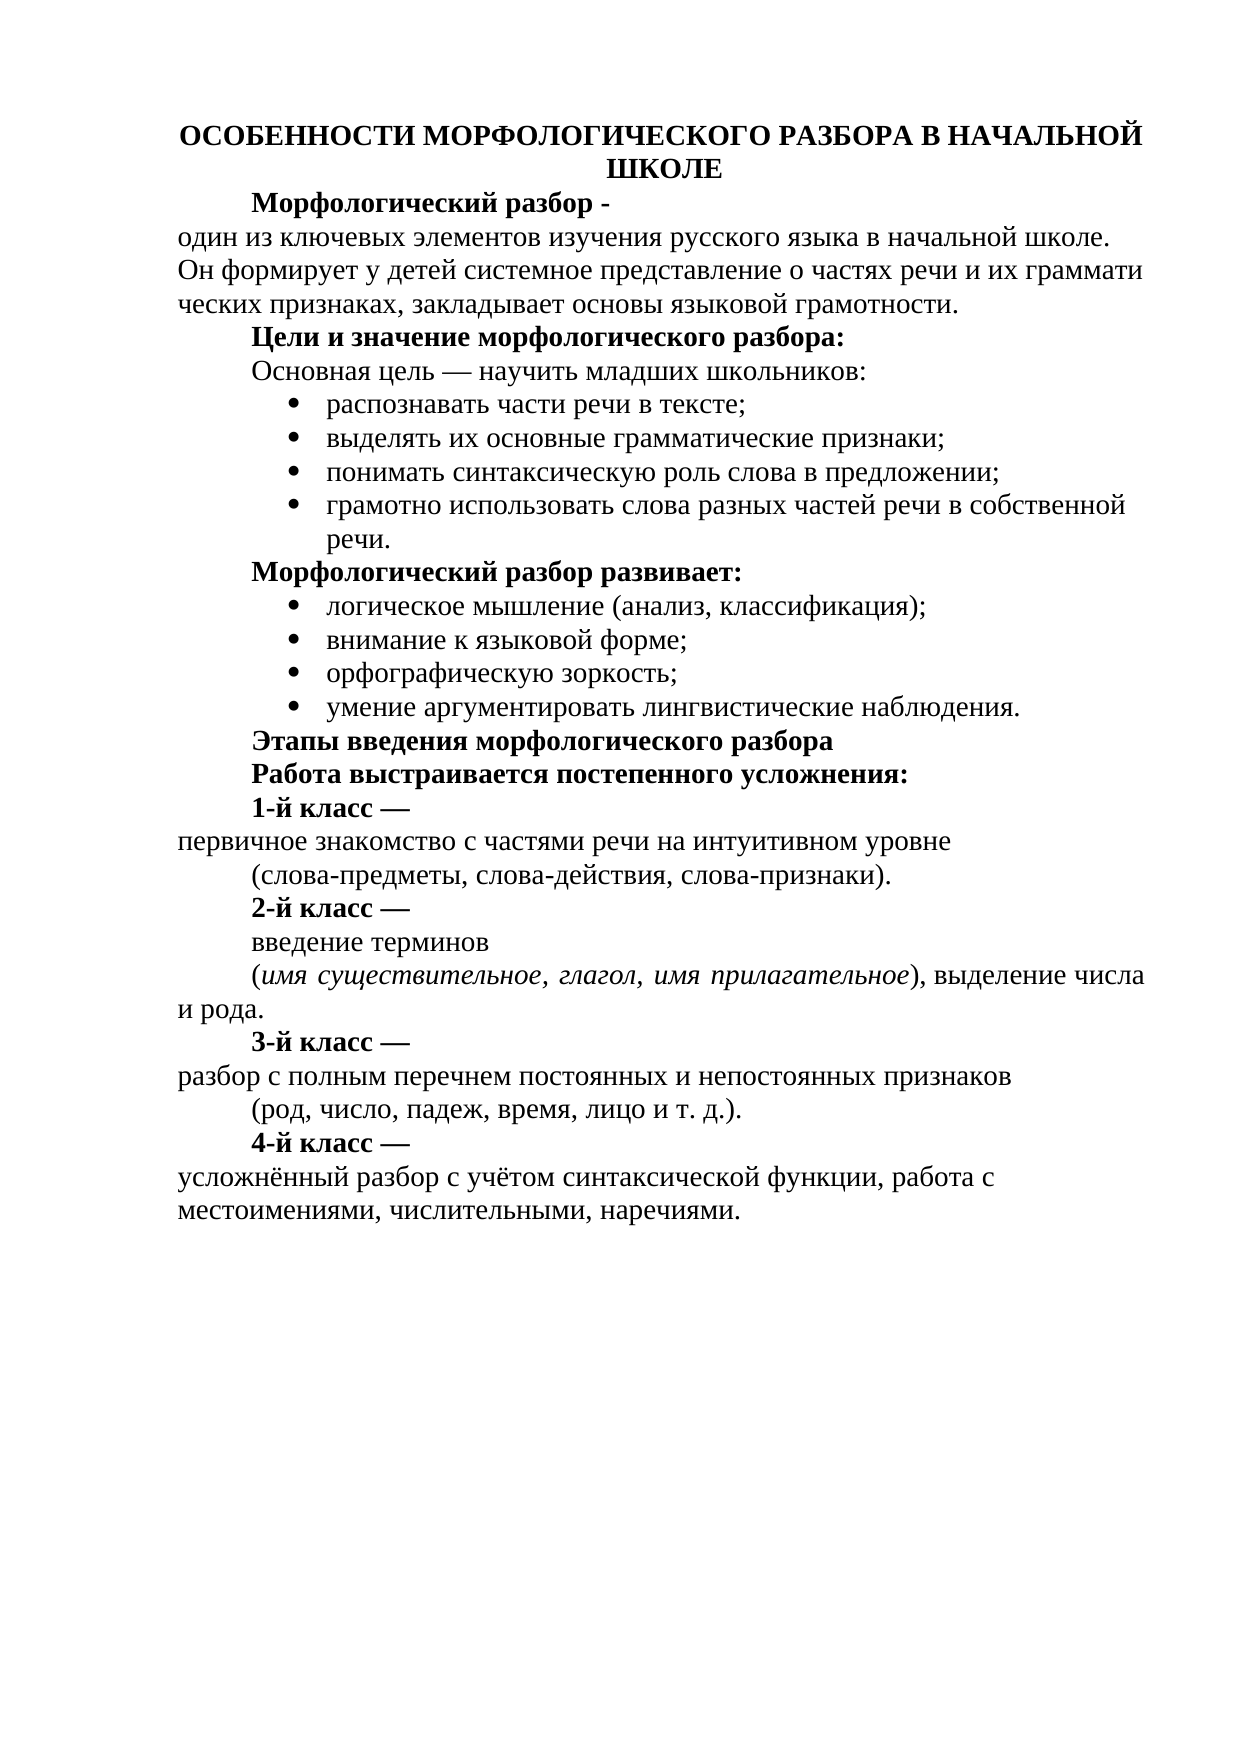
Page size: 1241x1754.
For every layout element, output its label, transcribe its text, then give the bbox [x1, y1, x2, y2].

list понимать синтаксическую роль слова в предложении; [288, 454, 1152, 487]
text 2-й класс — [177, 890, 1152, 924]
text (род, число, падеж, время, лицо и т. д.). [177, 1092, 1152, 1125]
text (имя существительное, глагол, имя прилагательное), выделение числа и рода. [177, 957, 1152, 1024]
text введение терминов [177, 924, 1152, 957]
text ОСОБЕННОСТИ МОРФОЛОГИЧЕСКОГО РАЗБОРА В НАЧАЛЬНОЙ ШКОЛЕ [177, 118, 1152, 185]
text Основная цель — научить младших школьников: [177, 353, 1152, 386]
list орфографическую зоркость; [288, 655, 1152, 689]
text Цели и значение морфологического разбора: [177, 319, 1152, 353]
text Работа выстраивается постепенного усложнения: [177, 756, 1152, 790]
list логическое мышление (анализ, классификация); [288, 588, 1152, 622]
text (слова-предметы, слова-действия, слова-признаки). [177, 857, 1152, 890]
text Морфологический разбор - один из ключевых элементов изучения русского языка в начальной школе. Он формирует у детей системное представление о частях речи и их грамматических признаках, закладывает основы языковой грамотности. [177, 185, 1152, 319]
list распознавать части речи в тексте; [288, 386, 1152, 420]
text Морфологический разбор развивает: [177, 554, 1152, 588]
list выделять их основные грамматические признаки; [288, 420, 1152, 454]
text местоимениями, числительными, наречиями. [177, 1192, 1152, 1226]
list грамотно использовать слова разных частей речи в собственной речи. [288, 487, 1152, 554]
text Этапы введения морфологического разбора [177, 723, 1152, 756]
list умение аргументировать лингвистические наблюдения. [288, 689, 1152, 723]
text 3-й класс — разбор с полным перечнем постоянных и непостоянных признаков [177, 1024, 1152, 1092]
text 1-й класс — первичное знакомство с частями речи на интуитивном уровне [177, 790, 1152, 857]
list внимание к языковой форме; [288, 622, 1152, 655]
text 4-й класс — усложнённый разбор с учётом синтаксической функции, работа с [177, 1125, 1152, 1192]
